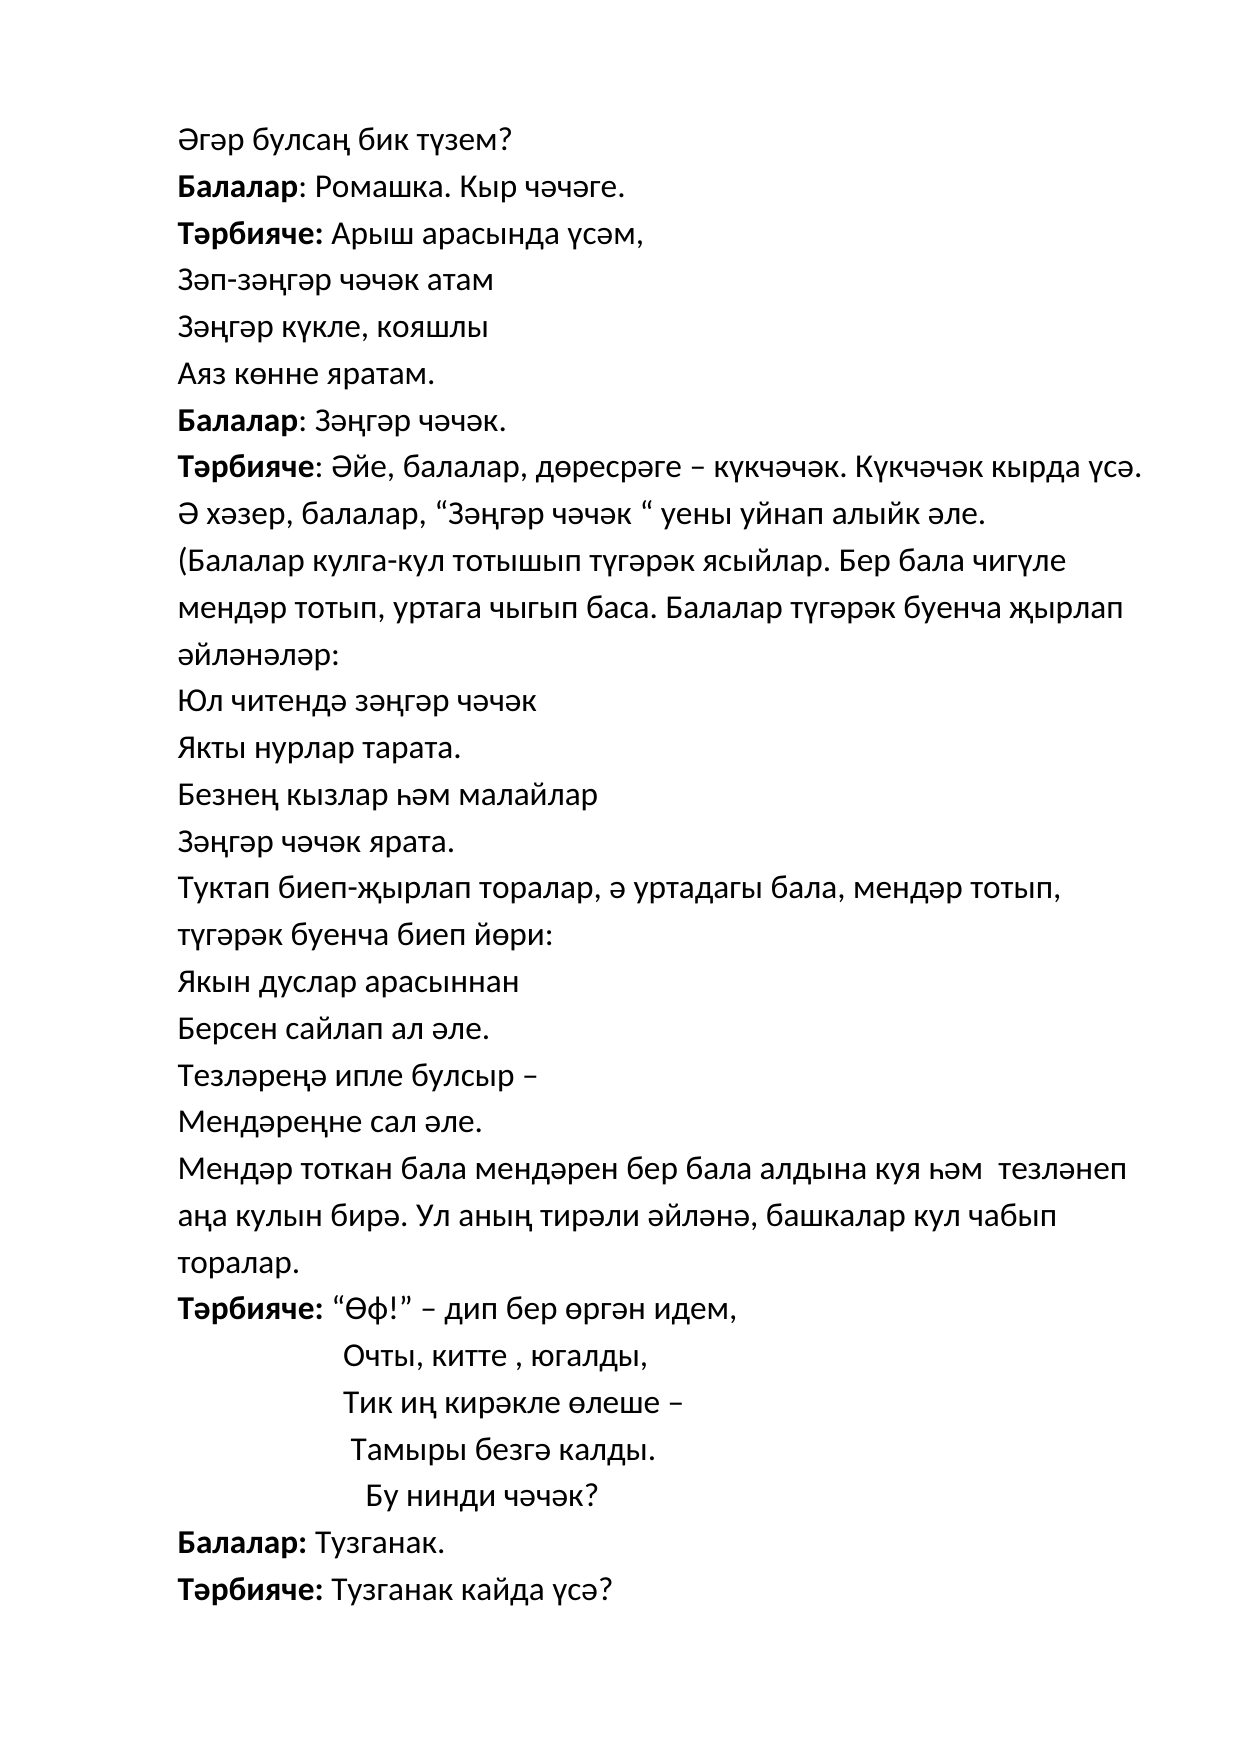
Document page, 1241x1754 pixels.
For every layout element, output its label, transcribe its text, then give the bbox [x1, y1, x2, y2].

text Зәңгәр күкле, кояшлы [177, 305, 1152, 346]
text Туктап биеп-җырлап торалар, ә уртадагы бала, мендәр тотып, түгәрәк буенча биеп йөри: [177, 866, 1152, 954]
text Тик иң кирәкле өлеше – [177, 1381, 1152, 1422]
text (Балалар кулга-кул тотышып түгәрәк ясыйлар. Бер бала чигүле мендәр тотып, уртага чыгып баса. Балалар түгәрәк буенча җырлап әйләнәләр: [177, 539, 1152, 673]
text Тәрбияче: Арыш арасында үсәм, [177, 212, 1152, 252]
text Зәп-зәңгәр чәчәк атам [177, 258, 1152, 299]
text Мендәр тоткан бала мендәрен бер бала алдына куя һәм тезләнеп аңа кулын бирә. Ул аның тирәли әйләнә, башкалар кул чабып торалар. [177, 1147, 1152, 1281]
text Тәрбияче: “Өф!” – дип бер өргән идем, [177, 1287, 1152, 1328]
text Әгәр булсаң бик түзем? [177, 118, 1152, 159]
text Тезләреңә ипле булсыр – [177, 1053, 1152, 1094]
text Балалар: Зәңгәр чәчәк. [177, 399, 1152, 439]
text Тәрбияче: Тузганак кайда үсә? [177, 1568, 1152, 1609]
text Якын дуслар арасыннан [177, 960, 1152, 1001]
text Зәңгәр чәчәк ярата. [177, 820, 1152, 860]
text Якты нурлар тарата. [177, 726, 1152, 767]
text Тамыры безгә калды. [177, 1428, 1152, 1468]
text Юл читендә зәңгәр чәчәк [177, 679, 1152, 720]
text Берсен сайлап ал әле. [177, 1007, 1152, 1047]
text Тәрбияче: Әйе, балалар, дөресрәге – күкчәчәк. Күкчәчәк кырда үсә. [177, 446, 1152, 486]
text Очты, китте , югалды, [177, 1334, 1152, 1375]
text Аяз көнне яратам. [177, 352, 1152, 393]
text Мендәреңне сал әле. [177, 1100, 1152, 1141]
text Балалар: Тузганак. [177, 1521, 1152, 1562]
text Балалар: Ромашка. Кыр чәчәге. [177, 165, 1152, 206]
text Безнең кызлар һәм малайлар [177, 773, 1152, 814]
text Бу нинди чәчәк? [177, 1474, 1152, 1515]
text Ә хәзер, балалар, “Зәңгәр чәчәк “ уены уйнап алыйк әле. [177, 492, 1152, 533]
